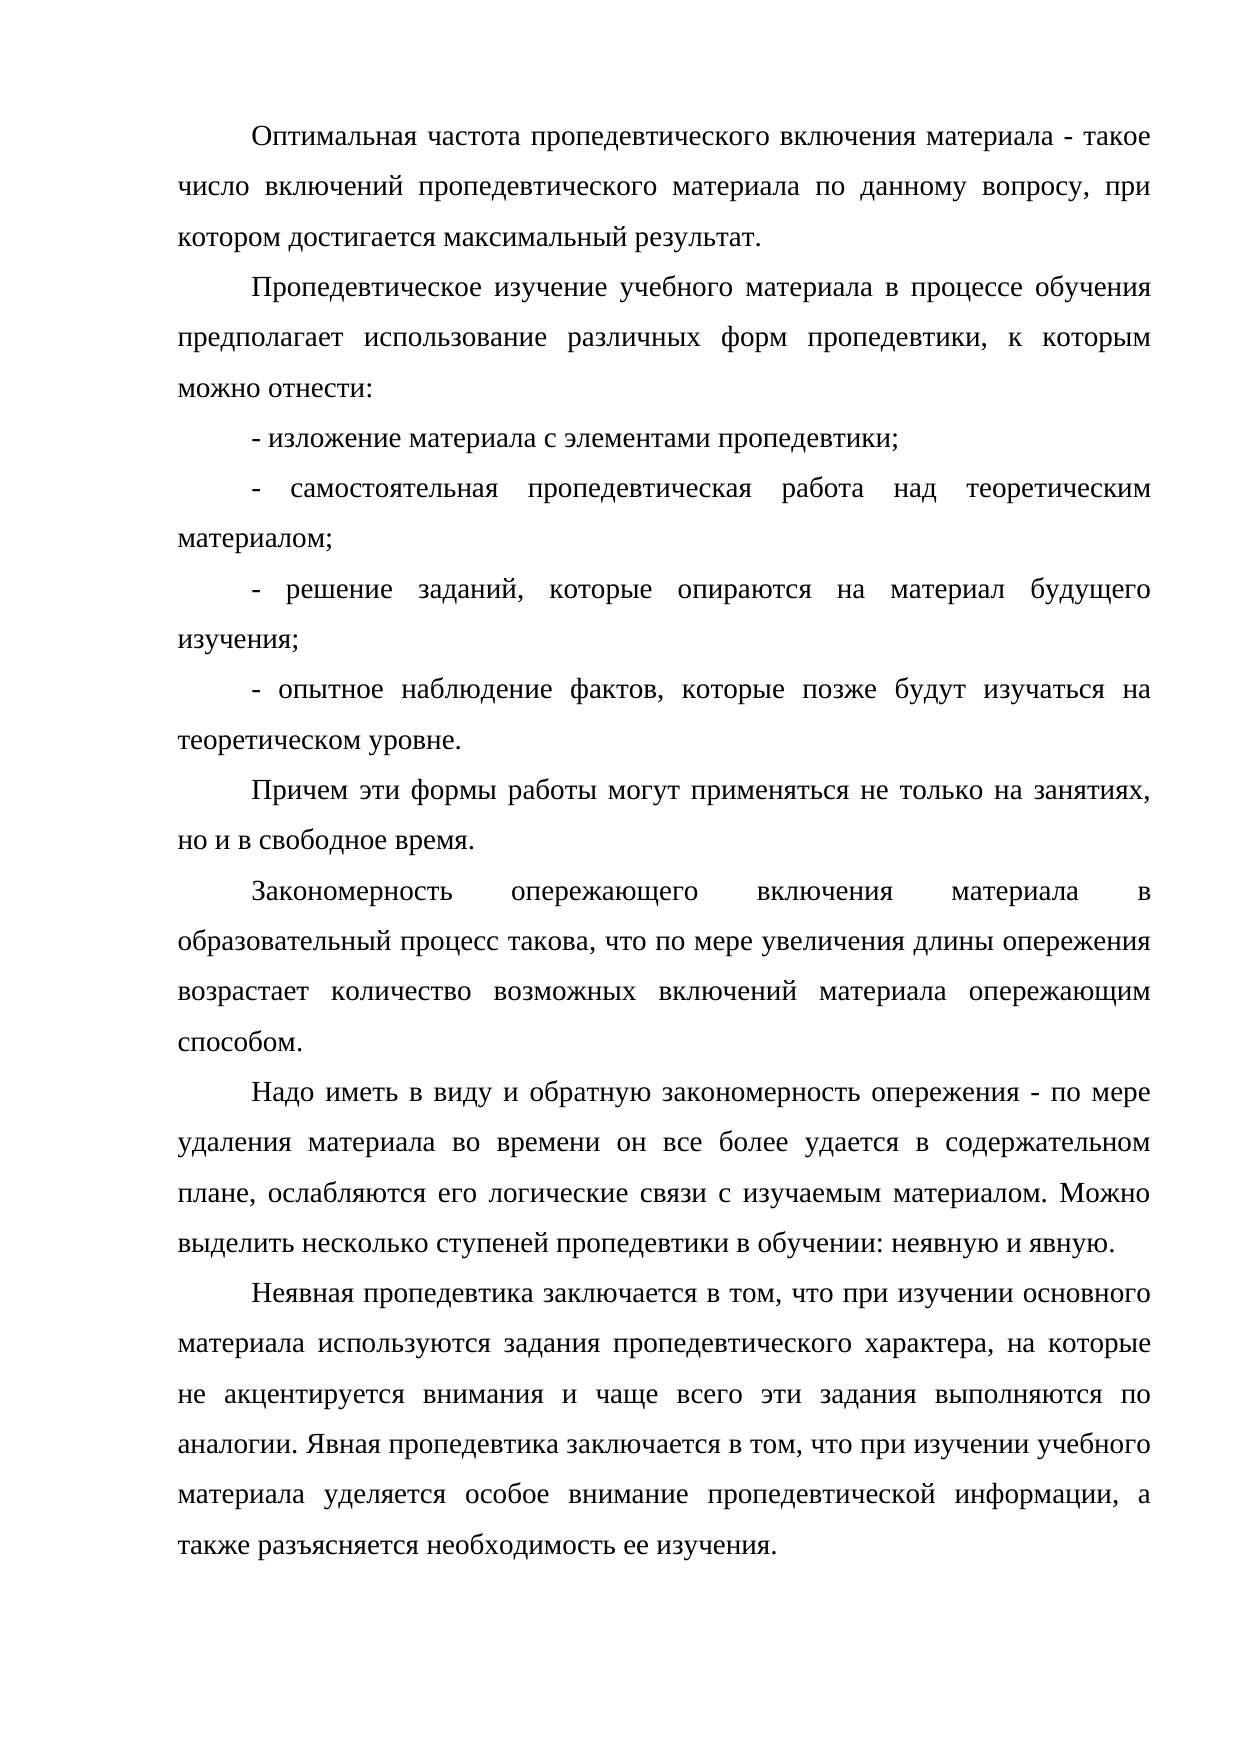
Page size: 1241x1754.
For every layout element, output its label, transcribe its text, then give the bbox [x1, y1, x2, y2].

text - опытное наблюдение фактов, которые позже будут изучаться на теоретическом уровне. [177, 672, 1152, 755]
text Причем эти формы работы могут применяться не только на занятиях, но и в свободное время. [177, 772, 1152, 856]
text Закономерность опережающего включения материала в образовательный процесс такова, что по мере увеличения длины опережения возрастает количество возможных включений материала опережающим способом. [177, 873, 1152, 1057]
text Надо иметь в виду и обратную закономерность опережения - по мере удаления материала во времени он все более удается в содержательном плане, ослабляются его логические связи с изучаемым материалом. Можно выделить несколько ступеней пропедевтики в обучении: неявную и явную. [177, 1074, 1152, 1258]
text - решение заданий, которые опираются на материал будущего изучения; [177, 571, 1152, 655]
text - изложение материала с элементами пропедевтики; [177, 420, 1152, 453]
text Оптимальная частота пропедевтического включения материала - такое число включений пропедевтического материала по данному вопросу, при котором достигается максимальный результат. [177, 118, 1152, 252]
text - самостоятельная пропедевтическая работа над теоретическим материалом; [177, 470, 1152, 554]
text Пропедевтическое изучение учебного материала в процессе обучения предполагает использование различных форм пропедевтики, к которым можно отнести: [177, 269, 1152, 403]
text Неявная пропедевтика заключается в том, что при изучении основного материала используются задания пропедевтического характера, на которые не акцентируется внимания и чаще всего эти задания выполняются по аналогии. Явная пропедевтика заключается в том, что при изучении учебного материала уделяется особое внимание пропедевтической информации, а также разъясняется необходимость ее изучения. [177, 1275, 1152, 1560]
